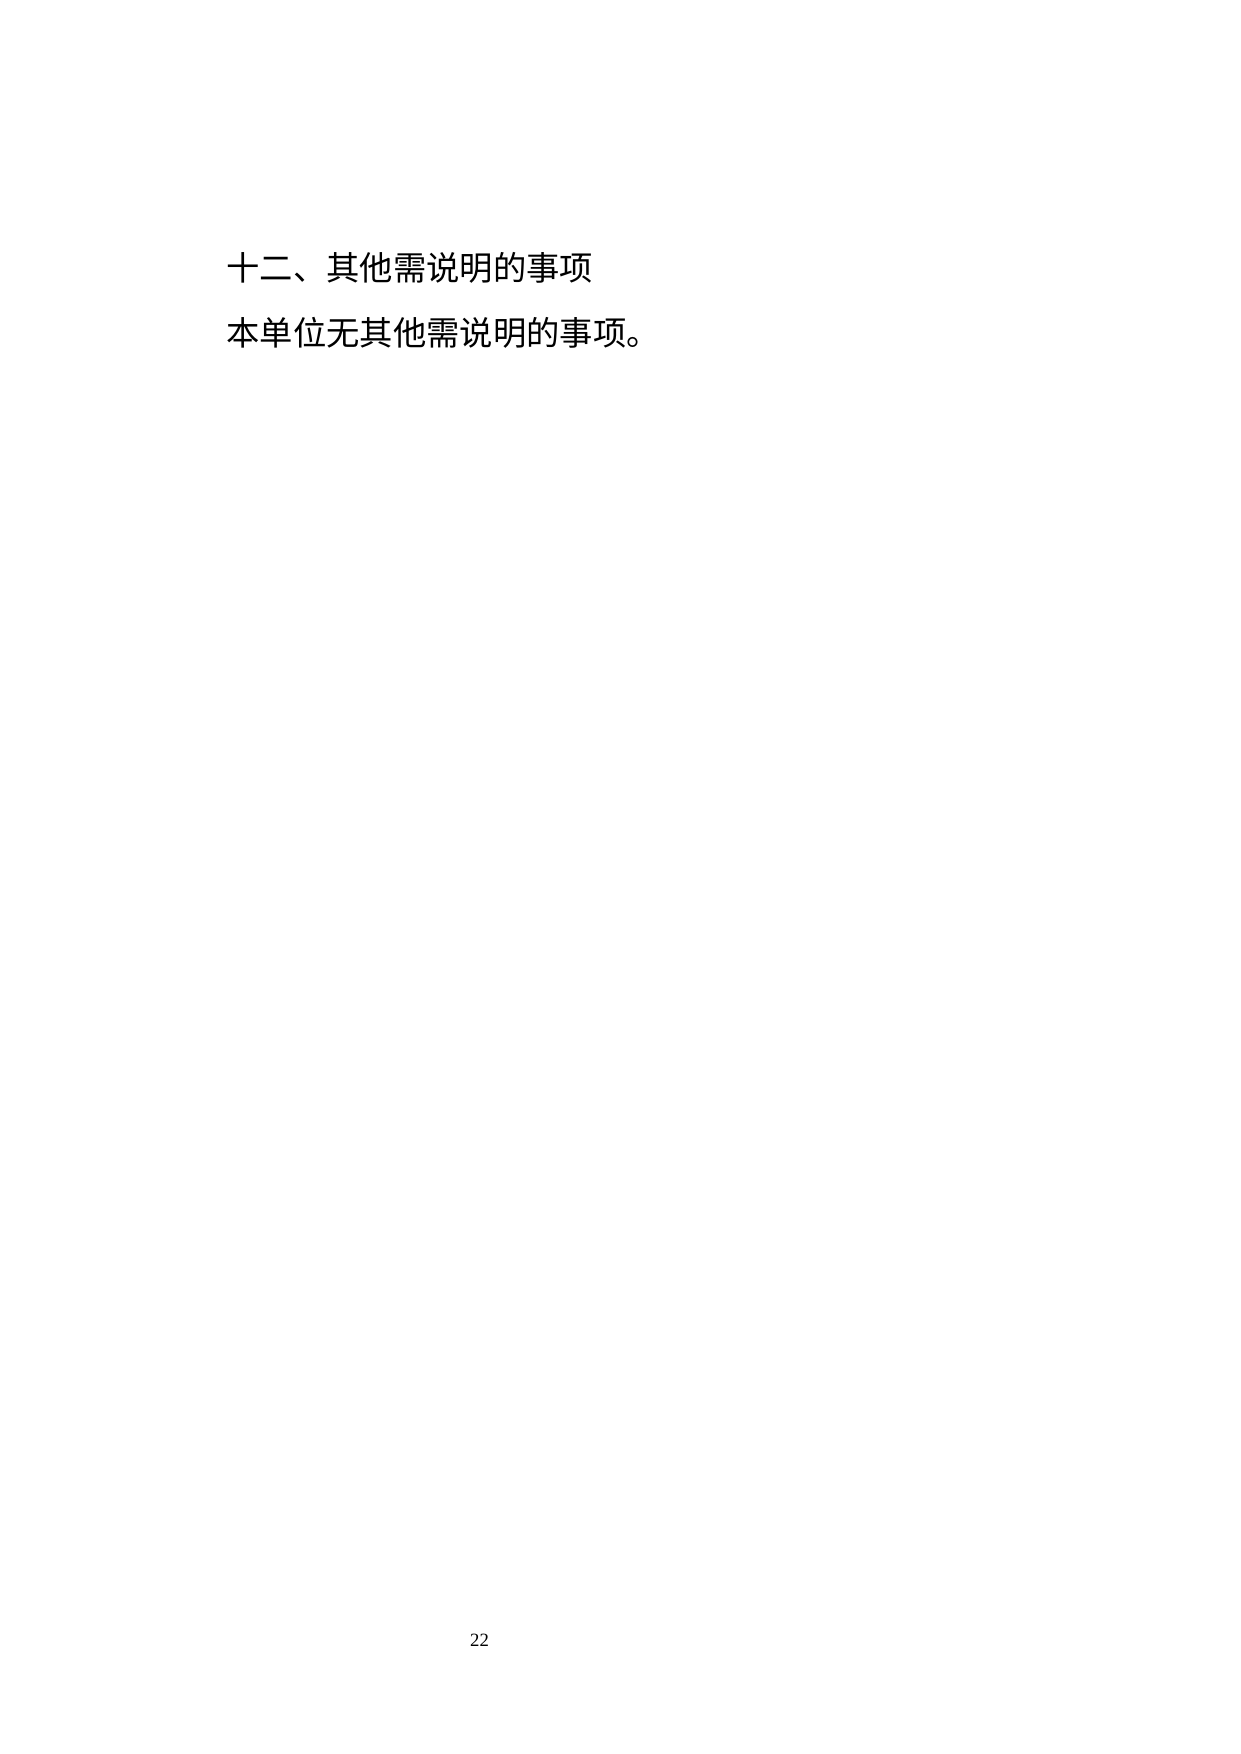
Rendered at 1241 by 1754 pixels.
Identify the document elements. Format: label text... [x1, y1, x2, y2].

text 十二、其他需说明的事项 [159, 233, 1081, 298]
text 本单位无其他需说明的事项。 [159, 298, 1081, 363]
